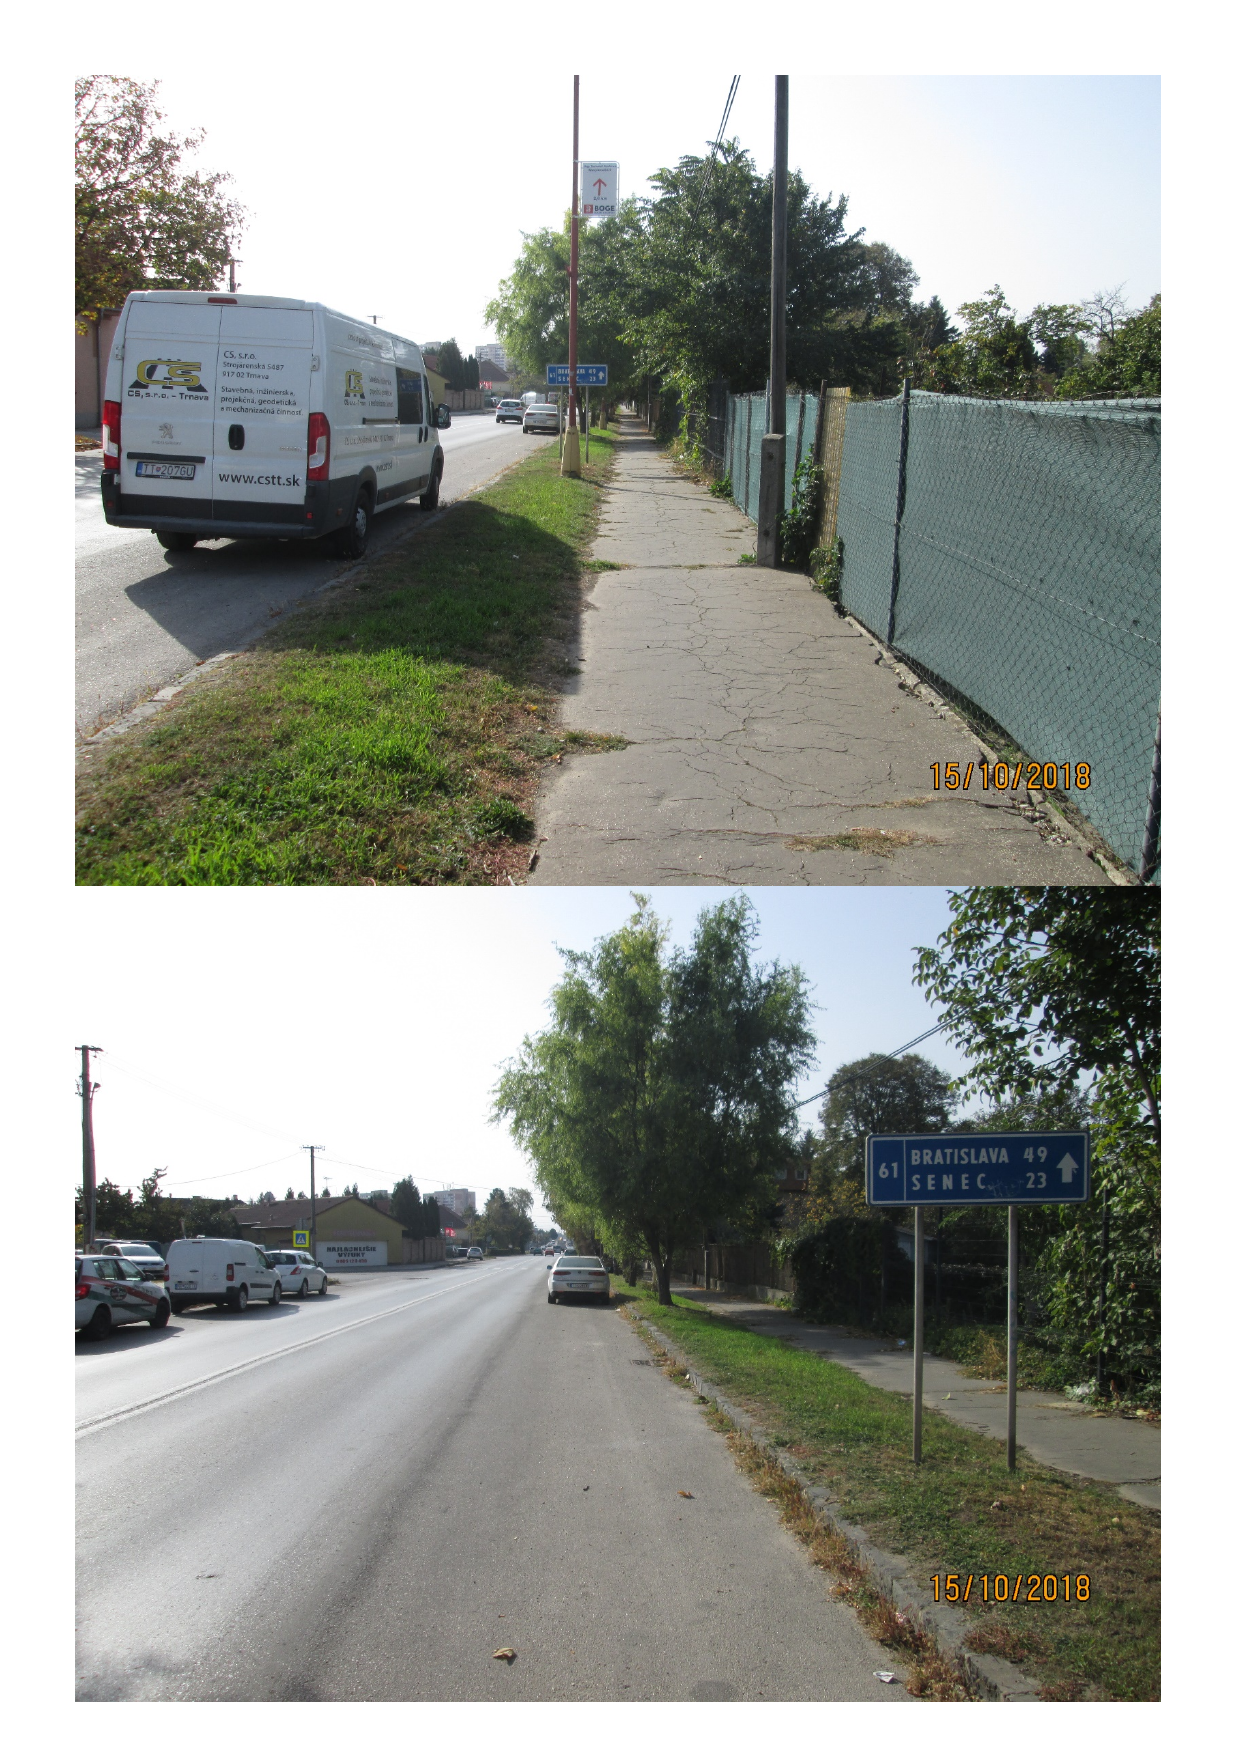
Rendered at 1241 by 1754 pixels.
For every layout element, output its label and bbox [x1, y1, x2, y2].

picture [75, 75, 1161, 1702]
